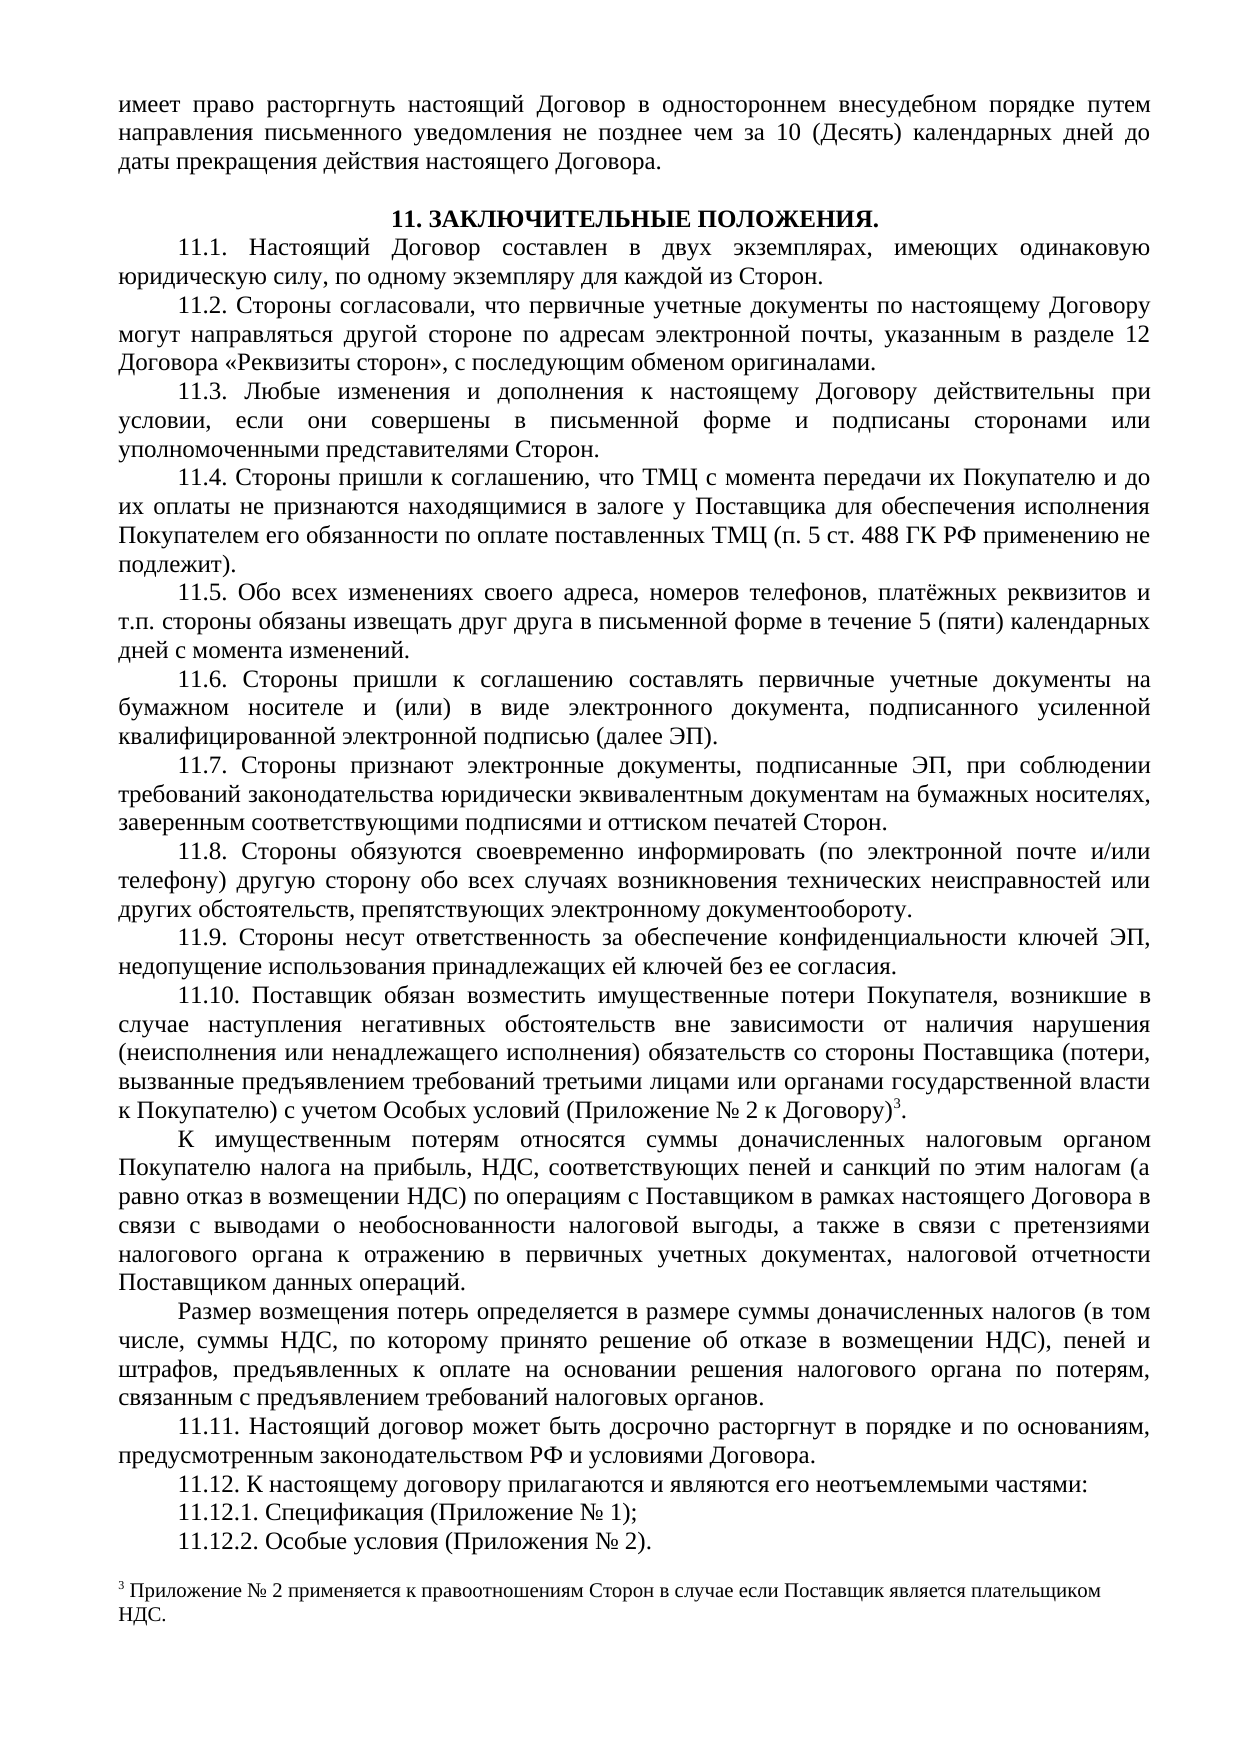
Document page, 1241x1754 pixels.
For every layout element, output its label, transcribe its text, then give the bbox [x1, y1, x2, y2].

text 11.12. К настоящему договору прилагаются и являются его неотъемлемыми частями: [118, 1469, 1152, 1497]
text 11.8. Стороны обязуются своевременно информировать (по электронной почте и/или телефону) другую сторону обо всех случаях возникновения технических неисправностей или других обстоятельств, препятствующих электронному документообороту. [118, 836, 1152, 922]
text 11.9. Стороны несут ответственность за обеспечение конфиденциальности ключей ЭП, недопущение использования принадлежащих ей ключей без ее согласия. [118, 922, 1152, 980]
text К имущественным потерям относятся суммы доначисленных налоговым органом Покупателю налога на прибыль, НДС, соответствующих пеней и санкций по этим налогам (а равно отказ в возмещении НДС) по операциям с Поставщиком в рамках настоящего Договора в связи с выводами о необоснованности налоговой выгоды, а также в связи с претензиями налогового органа к отражению в первичных учетных документах, налоговой отчетности Поставщиком данных операций. [118, 1124, 1152, 1296]
text 11.2. Стороны согласовали, что первичные учетные документы по настоящему Договору могут направляться другой стороне по адресам электронной почты, указанным в разделе 12 Договора «Реквизиты сторон», с последующим обменом оригиналами. [118, 290, 1152, 376]
text 11.10. Поставщик обязан возместить имущественные потери Покупателя, возникшие в случае наступления негативных обстоятельств вне зависимости от наличия нарушения (неисполнения или ненадлежащего исполнения) обязательств со стороны Поставщика (потери, вызванные предъявлением требований третьими лицами или органами государственной власти к Покупателю) с учетом Особых условий (Приложение № 2 к Договору). [118, 980, 1152, 1124]
text Размер возмещения потерь определяется в размере суммы доначисленных налогов (в том числе, суммы НДС, по которому принято решение об отказе в возмещении НДС), пеней и штрафов, предъявленных к оплате на основании решения налогового органа по потерям, связанным с предъявлением требований налоговых органов. [118, 1296, 1152, 1411]
text 11.4. Стороны пришли к соглашению, что ТМЦ с момента передачи их Покупателю и до их оплаты не признаются находящимися в залоге у Поставщика для обеспечения исполнения Покупателем его обязанности по оплате поставленных ТМЦ (п. 5 ст. 488 ГК РФ применению не подлежит). [118, 462, 1152, 577]
text 11.12.2. Особые условия (Приложения № 2). [118, 1526, 1152, 1555]
text 11.6. Стороны пришли к соглашению составлять первичные учетные документы на бумажном носителе и (или) в виде электронного документа, подписанного усиленной квалифицированной электронной подписью (далее ЭП). [118, 664, 1152, 750]
text 11. ЗАКЛЮЧИТЕЛЬНЫЕ ПОЛОЖЕНИЯ. [118, 204, 1152, 232]
text 11.7. Стороны признают электронные документы, подписанные ЭП, при соблюдении требований законодательства юридически эквивалентным документам на бумажных носителях, заверенным соответствующими подписями и оттиском печатей Сторон. [118, 750, 1152, 836]
text 11.11. Настоящий договор может быть досрочно расторгнут в порядке и по основаниям, предусмотренным законодательством РФ и условиями Договора. [118, 1411, 1152, 1469]
text 11.5. Обо всех изменениях своего адреса, номеров телефонов, платёжных реквизитов и т.п. стороны обязаны извещать друг друга в письменной форме в течение 5 (пяти) календарных дней с момента изменений. [118, 577, 1152, 664]
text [118, 89, 1152, 175]
text 11.1. Настоящий Договор составлен в двух экземплярах, имеющих одинаковую юридическую силу, по одному экземпляру для каждой из Сторон. [118, 232, 1152, 290]
text 11.12.1. Спецификация (Приложение № 1); [118, 1497, 1152, 1526]
text 11.3. Любые изменения и дополнения к настоящему Договору действительны при условии, если они совершены в письменной форме и подписаны сторонами или уполномоченными представителями Сторон. [118, 376, 1152, 462]
